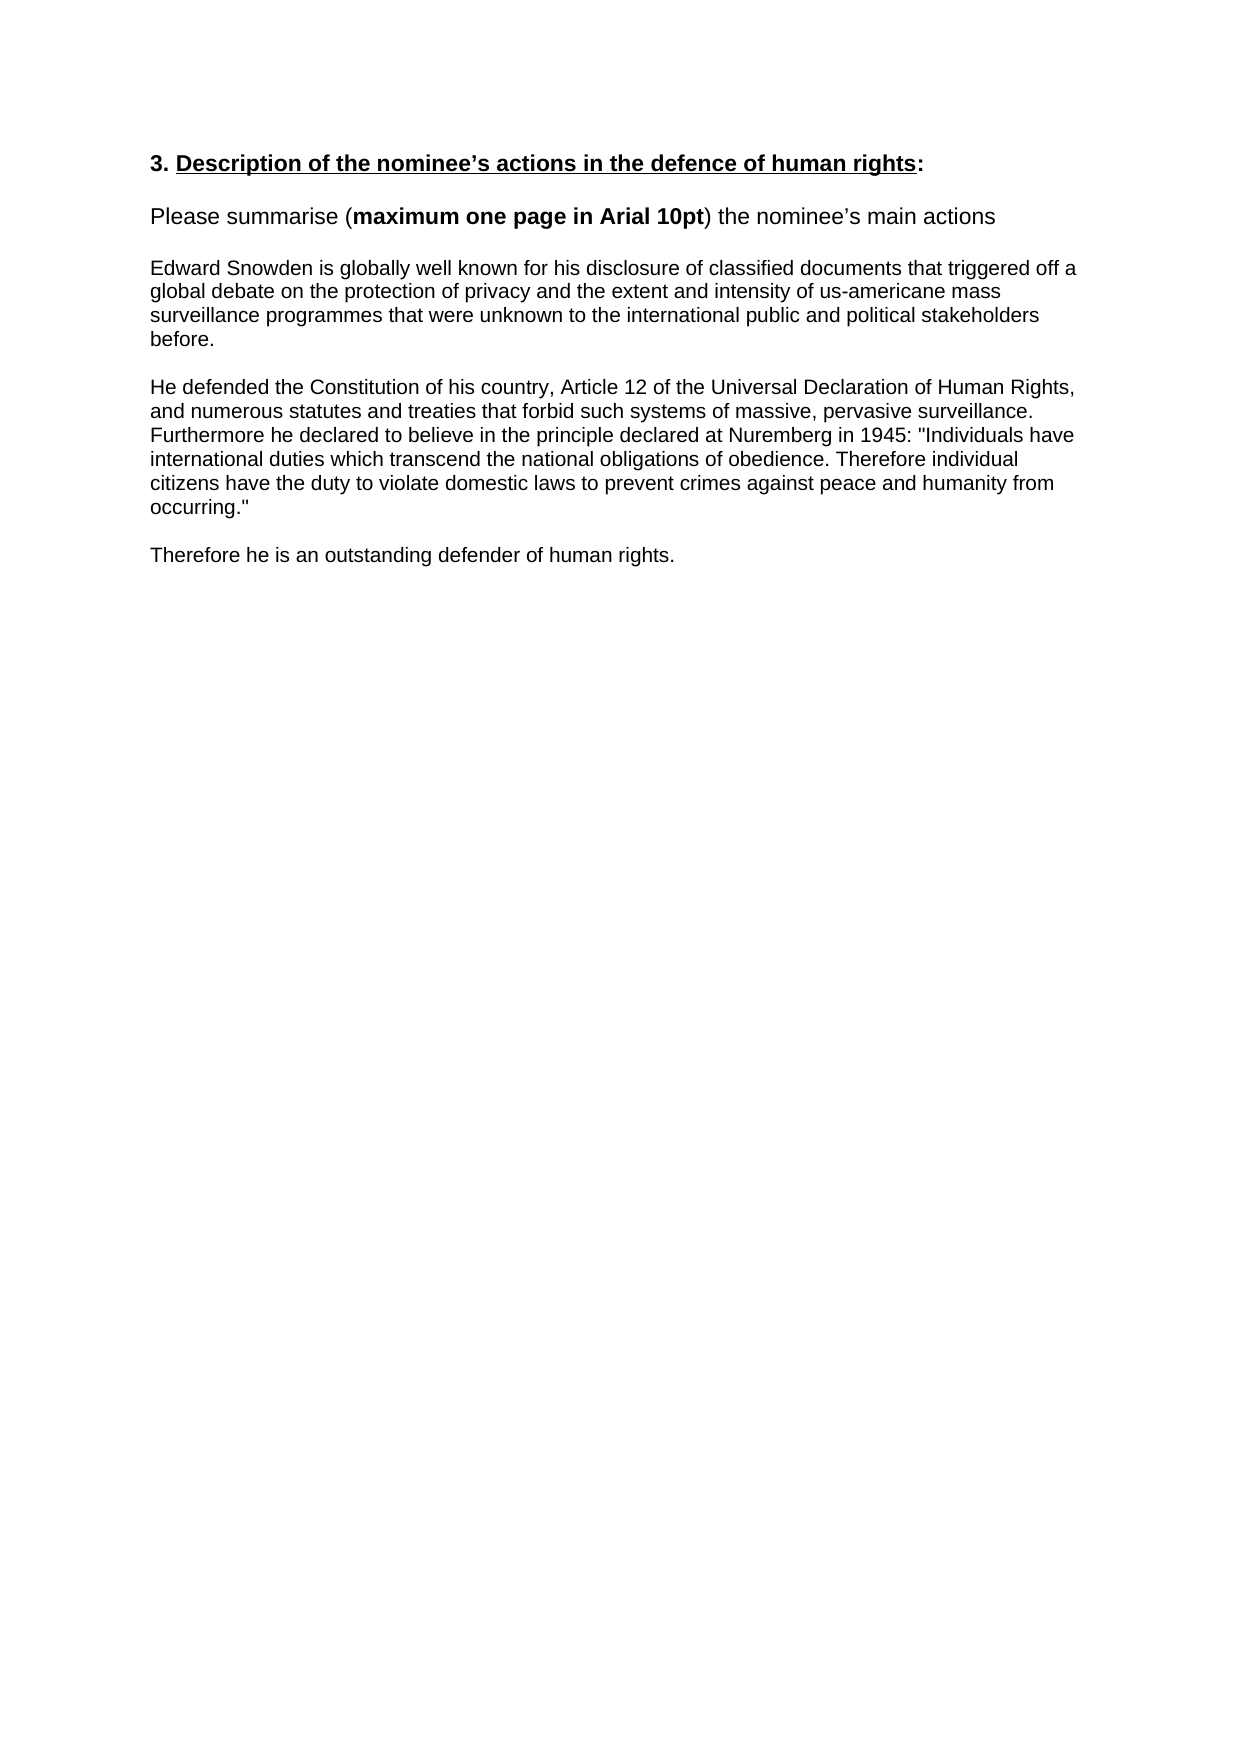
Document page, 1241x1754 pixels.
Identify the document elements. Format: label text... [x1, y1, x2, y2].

text Please summarise (maximum one page in Arial 10pt) the nominee’s main actions [150, 203, 1090, 229]
text Edward Snowden is globally well known for his disclosure of classified documents that triggered off a global debate on the protection of privacy and the extent and intensity of us-americane mass surveillance programmes that were unknown to the international public and political stakeholders before. [150, 255, 1090, 351]
text 3. Description of the nominee’s actions in the defence of human rights: [150, 150, 1090, 176]
text Therefore he is an outstanding defender of human rights. [150, 543, 1090, 567]
text He defended the Constitution of his country, Article 12 of the Universal Declaration of Human Rights, and numerous statutes and treaties that forbid such systems of massive, pervasive surveillance. Furthermore he declared to believe in the principle declared at Nuremberg in 1945: "Individuals have international duties which transcend the national obligations of obedience. Therefore individual citizens have the duty to violate domestic laws to prevent crimes against peace and humanity from occurring." [150, 375, 1090, 519]
